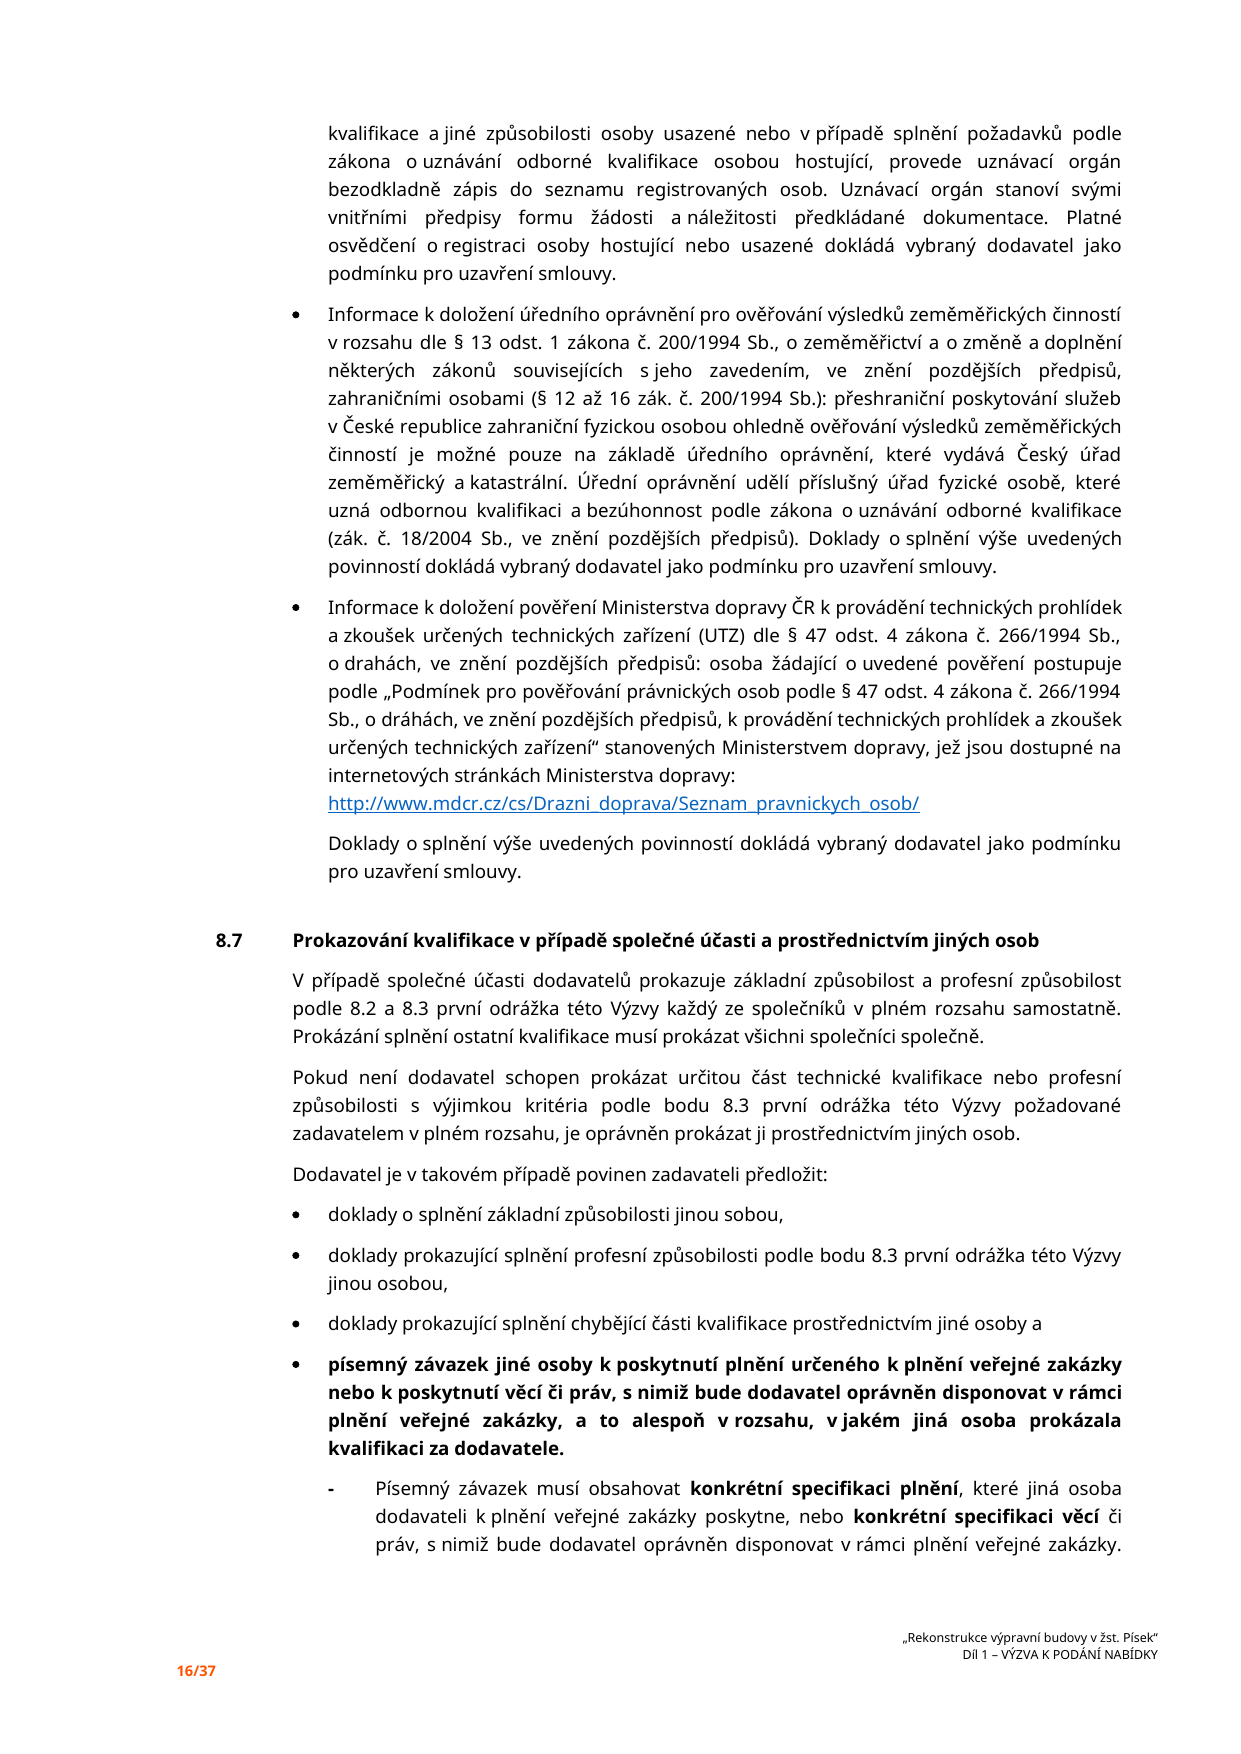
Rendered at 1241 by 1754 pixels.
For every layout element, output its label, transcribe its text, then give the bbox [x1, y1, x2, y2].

text písemný závazek jiné osoby k poskytnutí plnění určeného k plnění veřejné zakázky nebo k poskytnutí věcí či práv, s nimiž bude dodavatel oprávněn disponovat v rámci plnění veřejné zakázky, a to alespoň v rozsahu, v jakém jiná osoba prokázala kvalifikaci za dodavatele. [292, 1351, 1122, 1461]
text doklady prokazující splnění chybějící části kvalifikace prostřednictvím jiné osoby a [292, 1310, 1122, 1336]
text Doklady o splnění výše uvedených povinností dokládá vybraný dodavatel jako podmínku pro uzavření smlouvy. [328, 831, 1122, 884]
text http://www.mdcr.cz/cs/Drazni_doprava/Seznam_pravnickych_osob/ [328, 790, 1122, 816]
text Informace k doložení pověření Ministerstva dopravy ČR k provádění technických prohlídek a zkoušek určených technických zařízení (UTZ) dle § 47 odst. 4 zákona č. 266/1994 Sb., o drahách, ve znění pozdějších předpisů: osoba žádající o uvedené pověření postupuje podle „Podmínek pro pověřování právnických osob podle § 47 odst. 4 zákona č. 266/1994 Sb., o dráhách, ve znění pozdějších předpisů, k provádění technických prohlídek a zkoušek určených technických zařízení“ stanovených Ministerstvem dopravy, jež jsou dostupné na internetových stránkách Ministerstva dopravy: [292, 594, 1122, 788]
text Prokazování kvalifikace v případě společné účasti a prostřednictvím jiných osob [216, 927, 1122, 953]
text Informace k doložení úředního oprávnění pro ověřování výsledků zeměměřických činností v rozsahu dle § 13 odst. 1 zákona č. 200/1994 Sb., o zeměměřictví a o změně a doplnění některých zákonů souvisejících s jeho zavedením, ve znění pozdějších předpisů, zahraničními osobami (§ 12 až 16 zák. č. 200/1994 Sb.): přeshraniční poskytování služeb v České republice zahraniční fyzickou osobou ohledně ověřování výsledků zeměměřických činností je možné pouze na základě úředního oprávnění, které vydává Český úřad zeměměřický a katastrální. Úřední oprávnění udělí příslušný úřad fyzické osobě, které uzná odbornou kvalifikaci a bezúhonnost podle zákona o uznávání odborné kvalifikace (zák. č. 18/2004 Sb., ve znění pozdějších předpisů). Doklady o splnění výše uvedených povinností dokládá vybraný dodavatel jako podmínku pro uzavření smlouvy. [292, 301, 1122, 579]
text Pokud není dodavatel schopen prokázat určitou část technické kvalifikace nebo profesní způsobilosti s výjimkou kritéria podle bodu 8.3 první odrážka této Výzvy požadované zadavatelem v plném rozsahu, je oprávněn prokázat ji prostřednictvím jiných osob. [292, 1064, 1122, 1146]
text doklady prokazující splnění profesní způsobilosti podle bodu 8.3 první odrážka této Výzvy jinou osobou, [292, 1242, 1122, 1295]
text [292, 121, 1122, 286]
text V případě společné účasti dodavatelů prokazuje základní způsobilost a profesní způsobilost podle 8.2 a 8.3 první odrážka této Výzvy každý ze společníků v plném rozsahu samostatně. Prokázání splnění ostatní kvalifikace musí prokázat všichni společníci společně. [292, 968, 1122, 1049]
text Dodavatel je v takovém případě povinen zadavateli předložit: [292, 1161, 1122, 1186]
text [328, 1476, 1122, 1557]
text doklady o splnění základní způsobilosti jinou sobou, [292, 1201, 1122, 1227]
